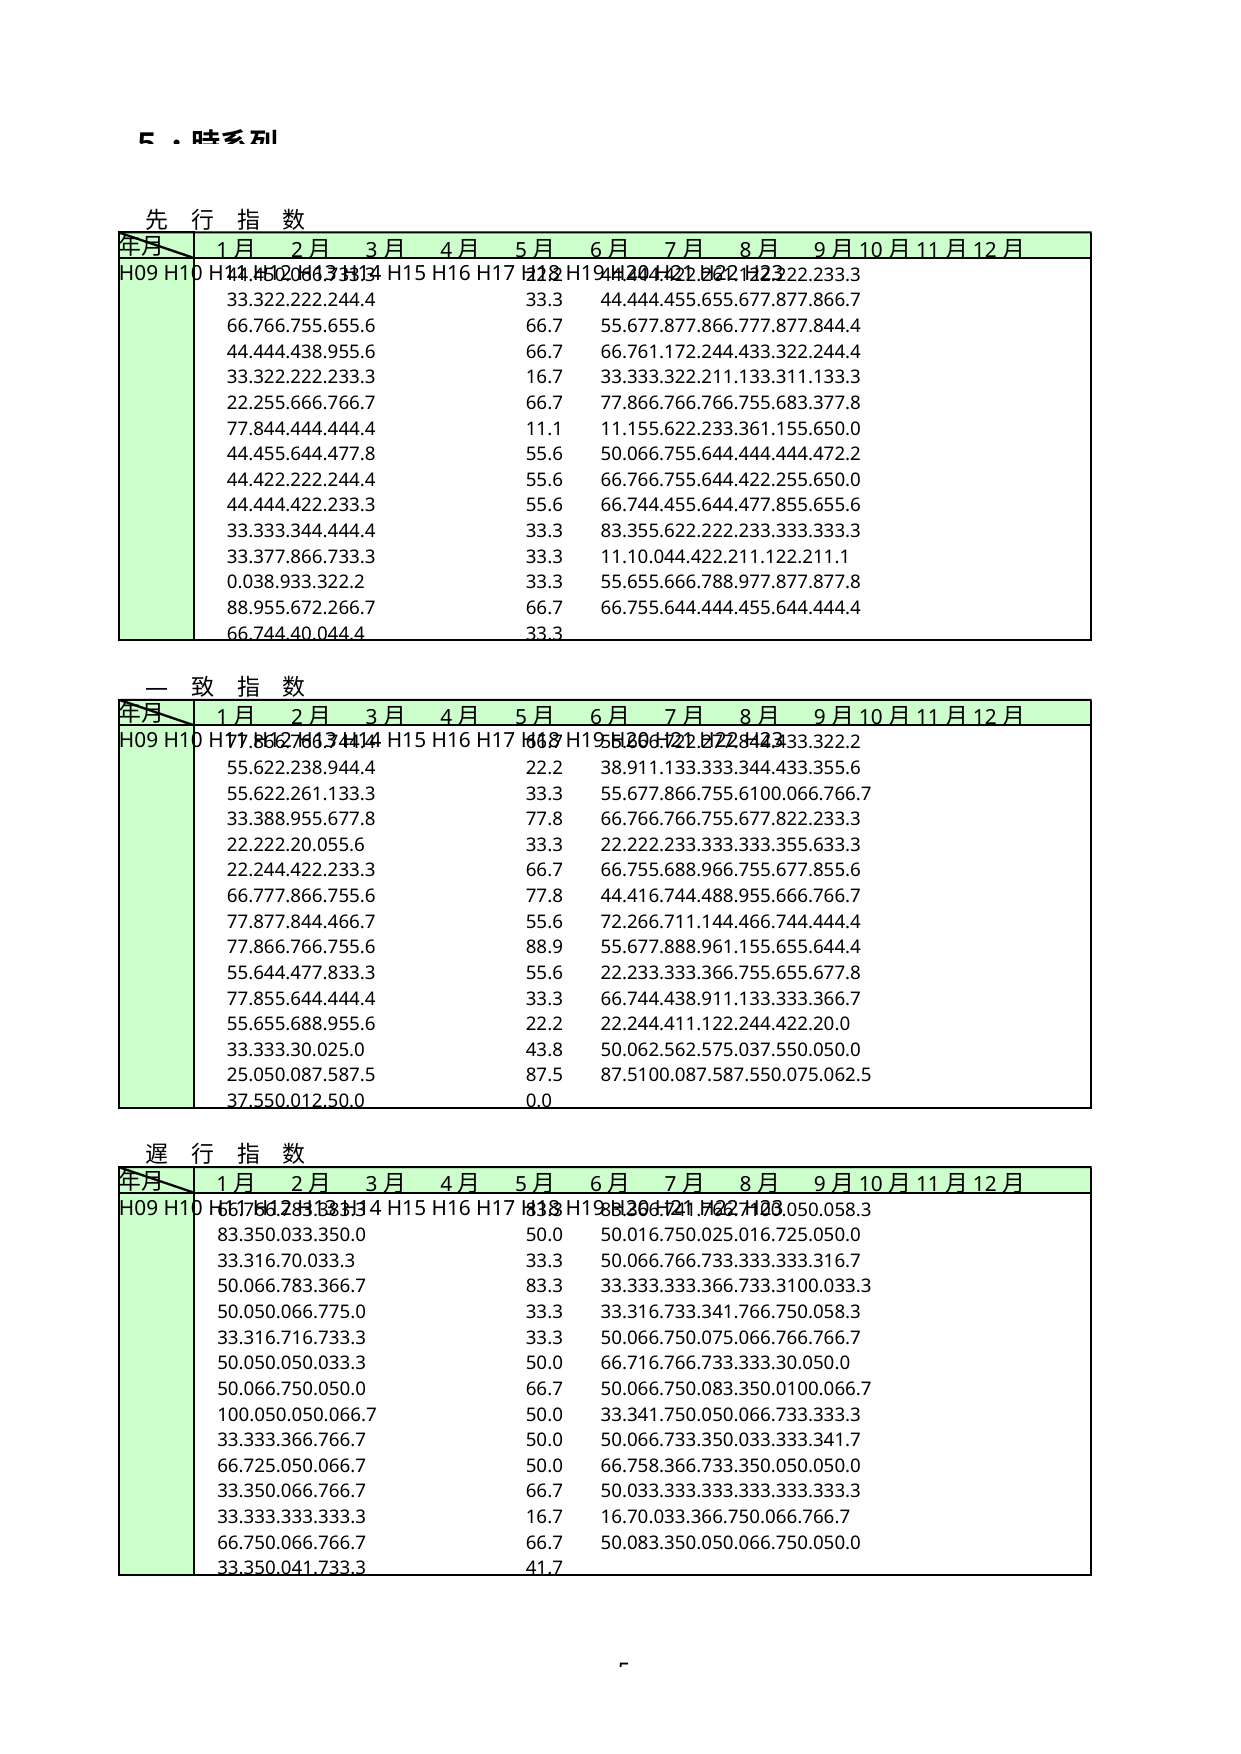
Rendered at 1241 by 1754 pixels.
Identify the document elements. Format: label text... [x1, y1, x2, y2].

list 致 指 数 [145, 671, 1153, 702]
text 遅 行 指 数 [145, 1138, 1153, 1170]
subtitle 先 行 指 数 [145, 204, 1153, 235]
